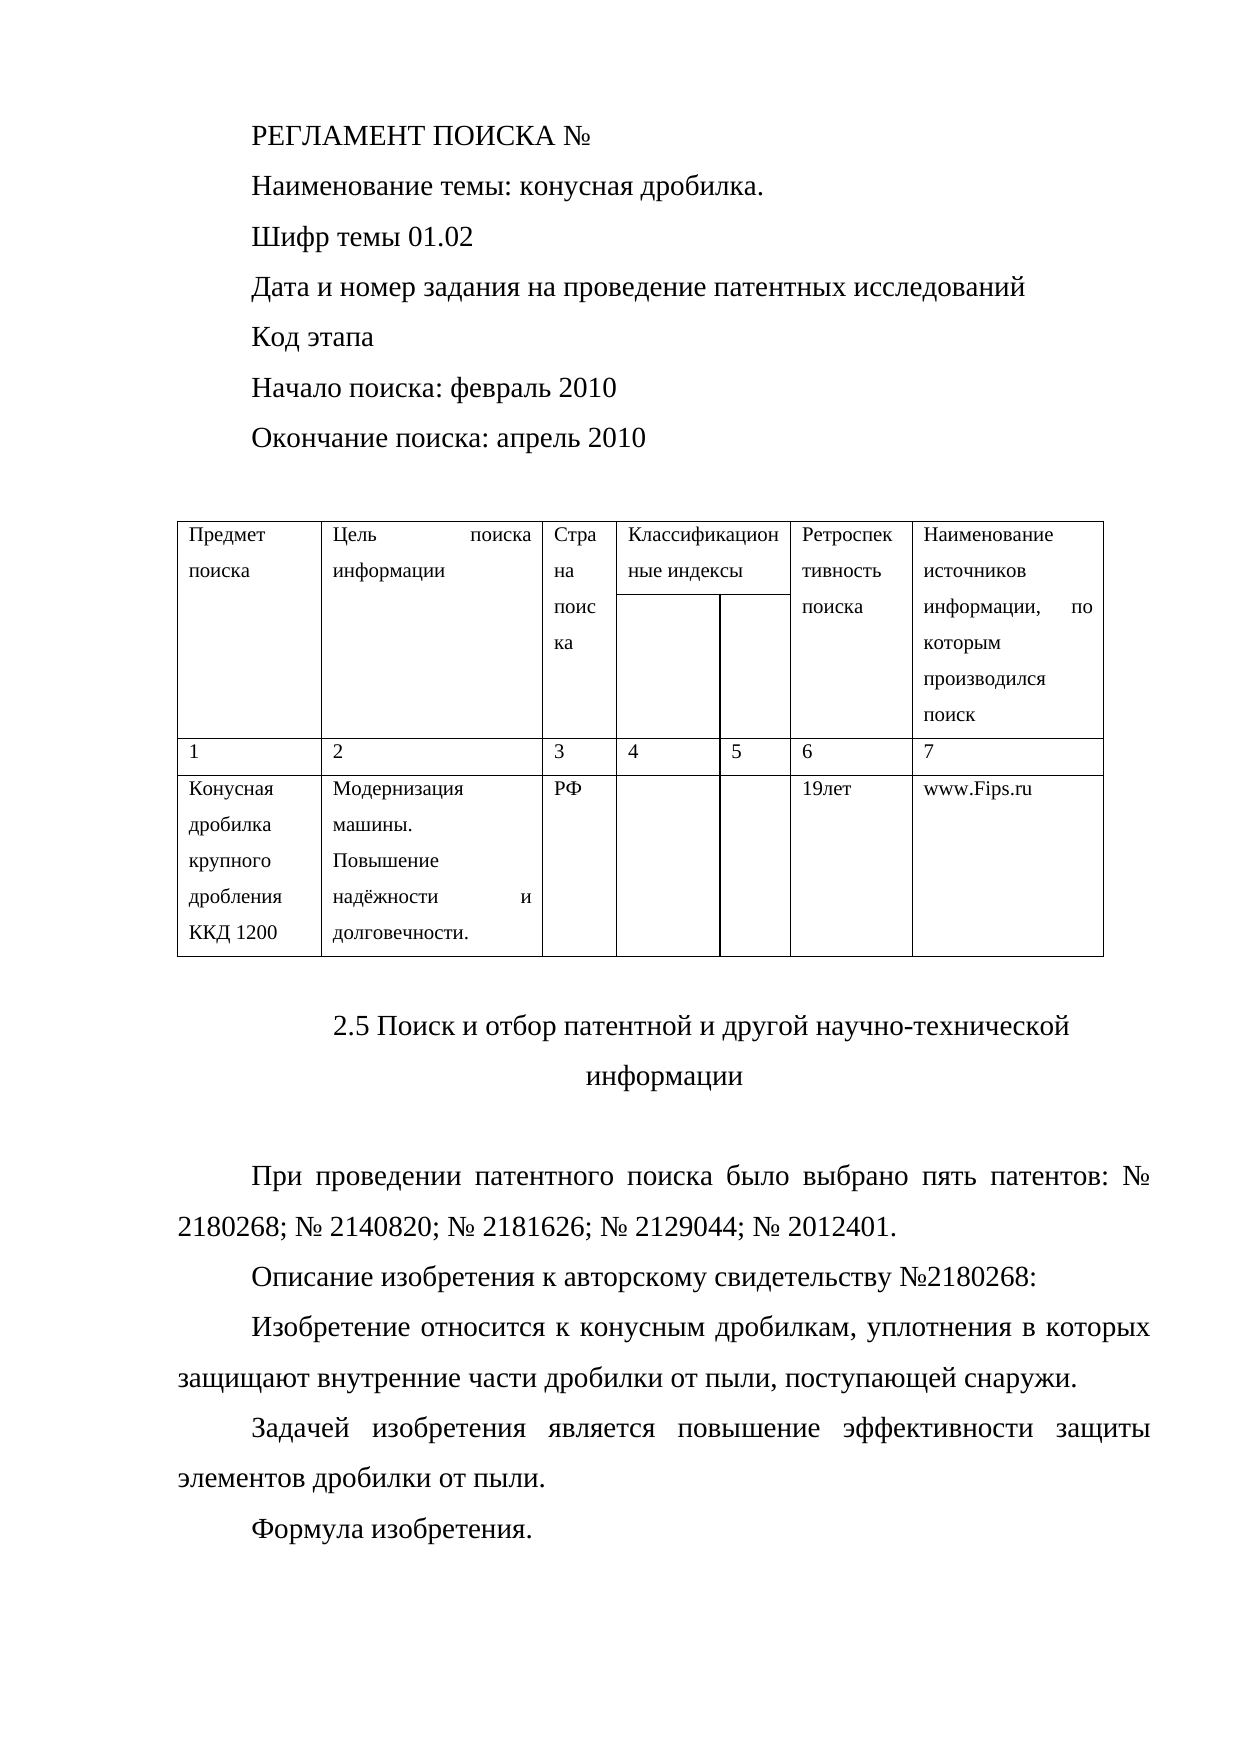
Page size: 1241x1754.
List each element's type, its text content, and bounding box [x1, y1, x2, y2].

table_cell [721, 595, 790, 738]
table_header Классификационные индексы [617, 522, 790, 594]
text Наименование темы: конусная дробилка. [177, 168, 1152, 202]
table_cell 19лет [791, 776, 912, 956]
text Начало поиска: февраль 2010 [177, 370, 1152, 403]
table_cell Конусная дробилка крупного дробления ККД 1200 [178, 776, 321, 956]
table_cell [721, 776, 790, 956]
table_cell 6 [791, 739, 912, 775]
text Описание изобретения к авторскому свидетельству №2180268: [177, 1259, 1152, 1293]
table_cell www.Fips.ru [913, 776, 1103, 956]
text Окончание поиска: апрель 2010 [177, 420, 1152, 453]
table_header Страна поиска [543, 522, 616, 738]
text 2.5 Поиск и отбор патентной и другой научно-технической информации [177, 1008, 1152, 1091]
text При проведении патентного поиска было выбрано пять патентов: № 2180268; № 2140820; № 2181626; № 2129044; № 2012401. [177, 1158, 1152, 1242]
table_cell 2 [322, 739, 542, 775]
text Задачей изобретения является повышение эффективности защиты элементов дробилки от пыли. [177, 1410, 1152, 1494]
table_cell 4 [617, 739, 719, 775]
text Код этапа [177, 319, 1152, 353]
table_header Предмет поиска [178, 522, 321, 738]
table_cell [617, 776, 719, 956]
table_cell 7 [913, 739, 1103, 775]
table_header Наименование источников информации, по которым производился поиск [913, 522, 1103, 738]
text Формула изобретения. [177, 1511, 1152, 1544]
table_cell 1 [178, 739, 321, 775]
text Шифр темы 01.02 [177, 219, 1152, 252]
text РЕГЛАМЕНТ ПОИСКА № [177, 118, 1152, 152]
table_cell 5 [721, 739, 790, 775]
text Изобретение относится к конусным дробилкам, уплотнения в которых защищают внутренние части дробилки от пыли, поступающей снаружи. [177, 1309, 1152, 1393]
table_header Ретроспективность поиска [791, 522, 912, 738]
text Дата и номер задания на проведение патентных исследований [177, 269, 1152, 303]
table_cell РФ [543, 776, 616, 956]
table_cell 3 [543, 739, 616, 775]
table_cell [617, 595, 719, 738]
table_header Цель поиска информации [322, 522, 542, 738]
table_cell Модернизация машины. Повышение надёжности и долговечности. [322, 776, 542, 956]
